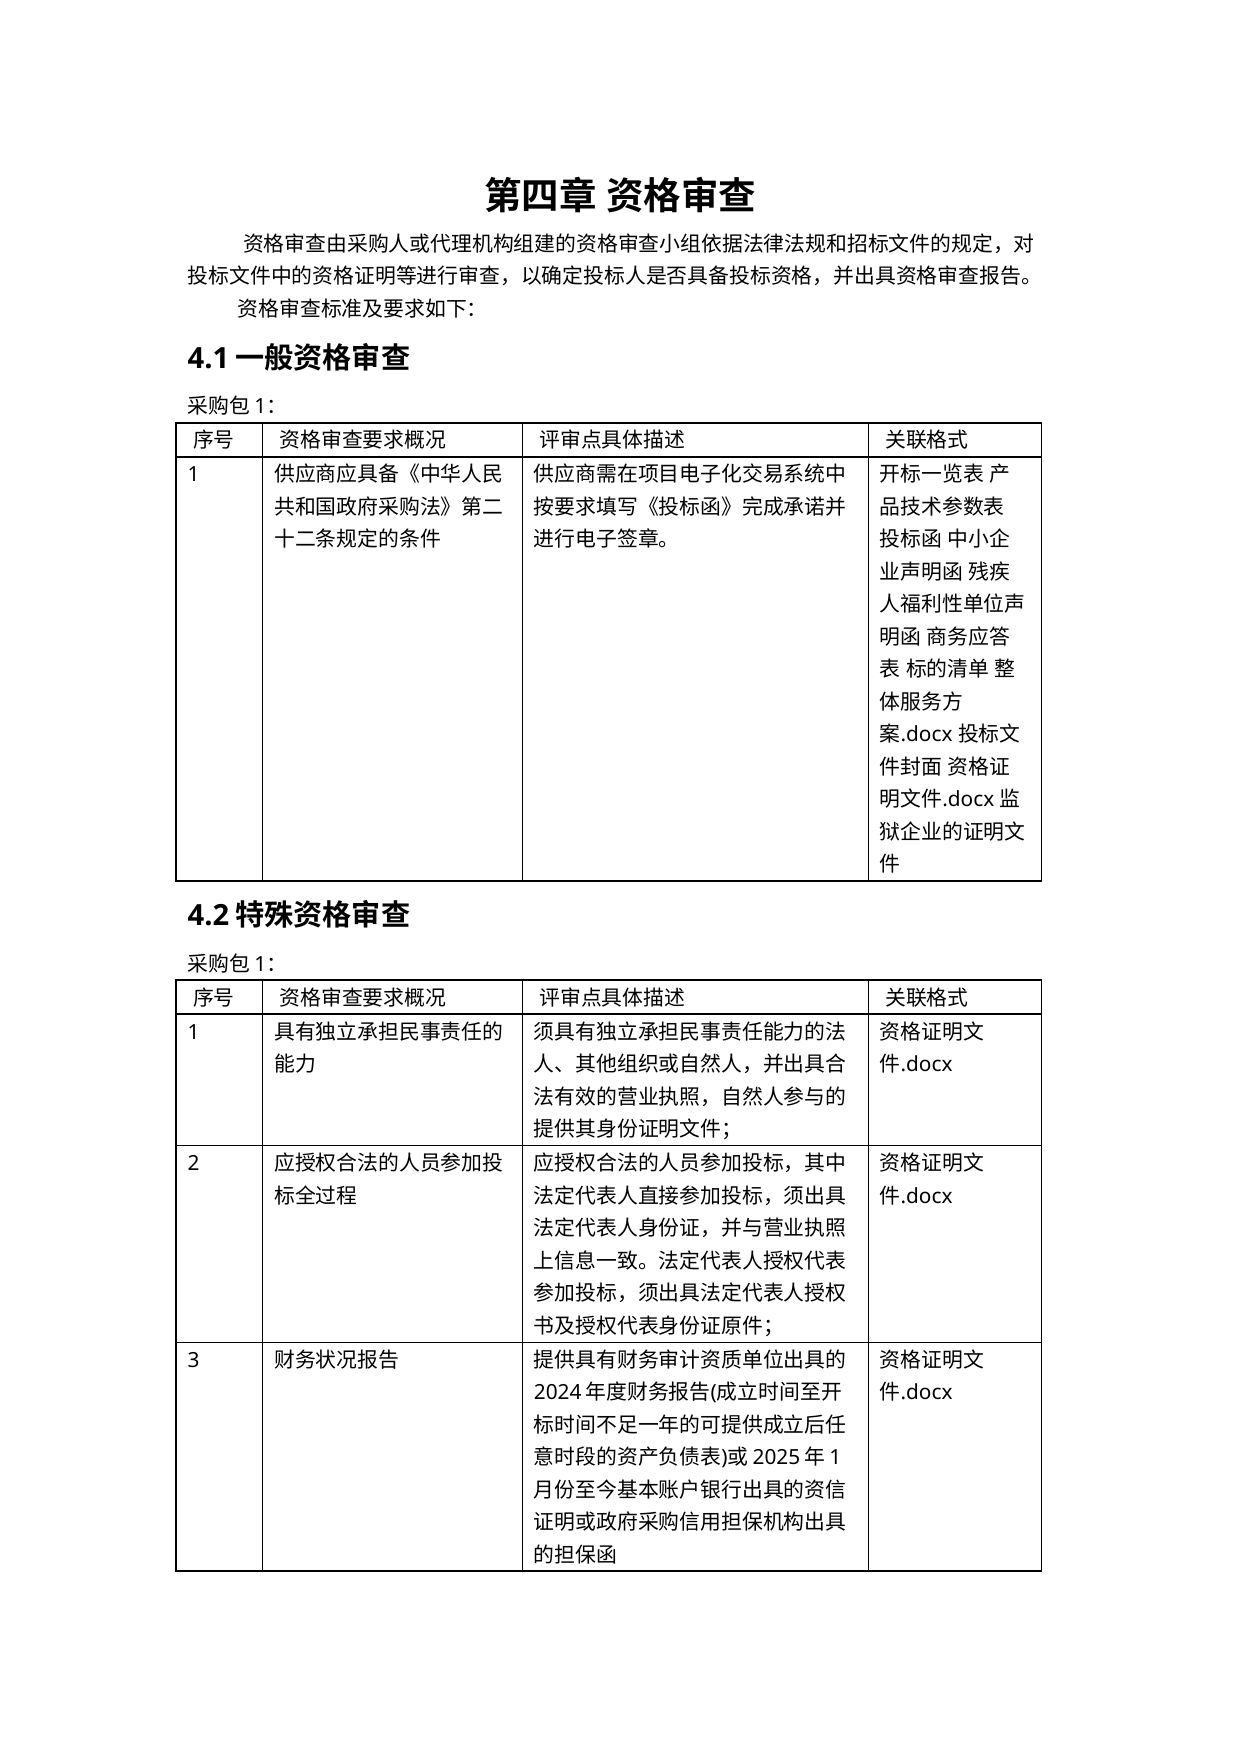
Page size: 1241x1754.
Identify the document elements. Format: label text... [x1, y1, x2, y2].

table_cell 应授权合法的人员参加投标全过程 [263, 1146, 522, 1341]
table_cell 开标一览表 产品技术参数表 投标函 中小企业声明函 残疾人福利性单位声明函 商务应答表 标的清单 整体服务方案.docx 投标文件封面 资格证明文件.docx 监狱企业的证明文件 [869, 458, 1041, 880]
table_cell 2 [177, 1146, 262, 1341]
table_header 序号 [177, 424, 262, 456]
table_header 关联格式 [869, 424, 1041, 456]
text 第四章 资格审查 [187, 162, 1053, 227]
text 资格审查标准及要求如下： [187, 292, 1053, 324]
table_header 资格审查要求概况 [263, 424, 522, 456]
table_cell 资格证明文件.docx [869, 1015, 1041, 1145]
table_cell 1 [177, 1015, 262, 1145]
table_header 评审点具体描述 [523, 981, 868, 1013]
table_header 序号 [177, 981, 262, 1013]
table_cell 3 [177, 1343, 262, 1570]
table_cell 须具有独立承担民事责任能力的法人、其他组织或自然人，并出具合法有效的营业执照，自然人参与的提供其身份证明文件； [523, 1015, 868, 1145]
table_cell 具有独立承担民事责任的能力 [263, 1015, 522, 1145]
table_cell 供应商应具备《中华人民共和国政府采购法》第二十二条规定的条件 [263, 458, 522, 880]
table_cell 资格证明文件.docx [869, 1343, 1041, 1570]
table_header 资格审查要求概况 [263, 981, 522, 1013]
text 采购包1： [187, 389, 1053, 422]
text 4.1一般资格审查 [187, 324, 1053, 389]
table_cell 提供具有财务审计资质单位出具的2024年度财务报告(成立时间至开标时间不足一年的可提供成立后任意时段的资产负债表)或2025年1月份至今基本账户银行出具的资信证明或政府采购信用担保机构出具的担保函 [523, 1343, 868, 1570]
table_cell 应授权合法的人员参加投标，其中法定代表人直接参加投标，须出具法定代表人身份证，并与营业执照上信息一致。法定代表人授权代表参加投标，须出具法定代表人授权书及授权代表身份证原件； [523, 1146, 868, 1341]
text 采购包1： [187, 947, 1053, 979]
text 4.2特殊资格审查 [187, 882, 1053, 947]
text 资格审查由采购人或代理机构组建的资格审查小组依据法律法规和招标文件的规定，对投标文件中的资格证明等进行审查，以确定投标人是否具备投标资格，并出具资格审查报告。 [187, 227, 1053, 292]
table_header 评审点具体描述 [523, 424, 868, 456]
table_header 关联格式 [869, 981, 1041, 1013]
table_cell 供应商需在项目电子化交易系统中按要求填写《投标函》完成承诺并进行电子签章。 [523, 458, 868, 880]
table_cell 1 [177, 458, 262, 880]
table_cell 财务状况报告 [263, 1343, 522, 1570]
table_cell 资格证明文件.docx [869, 1146, 1041, 1341]
